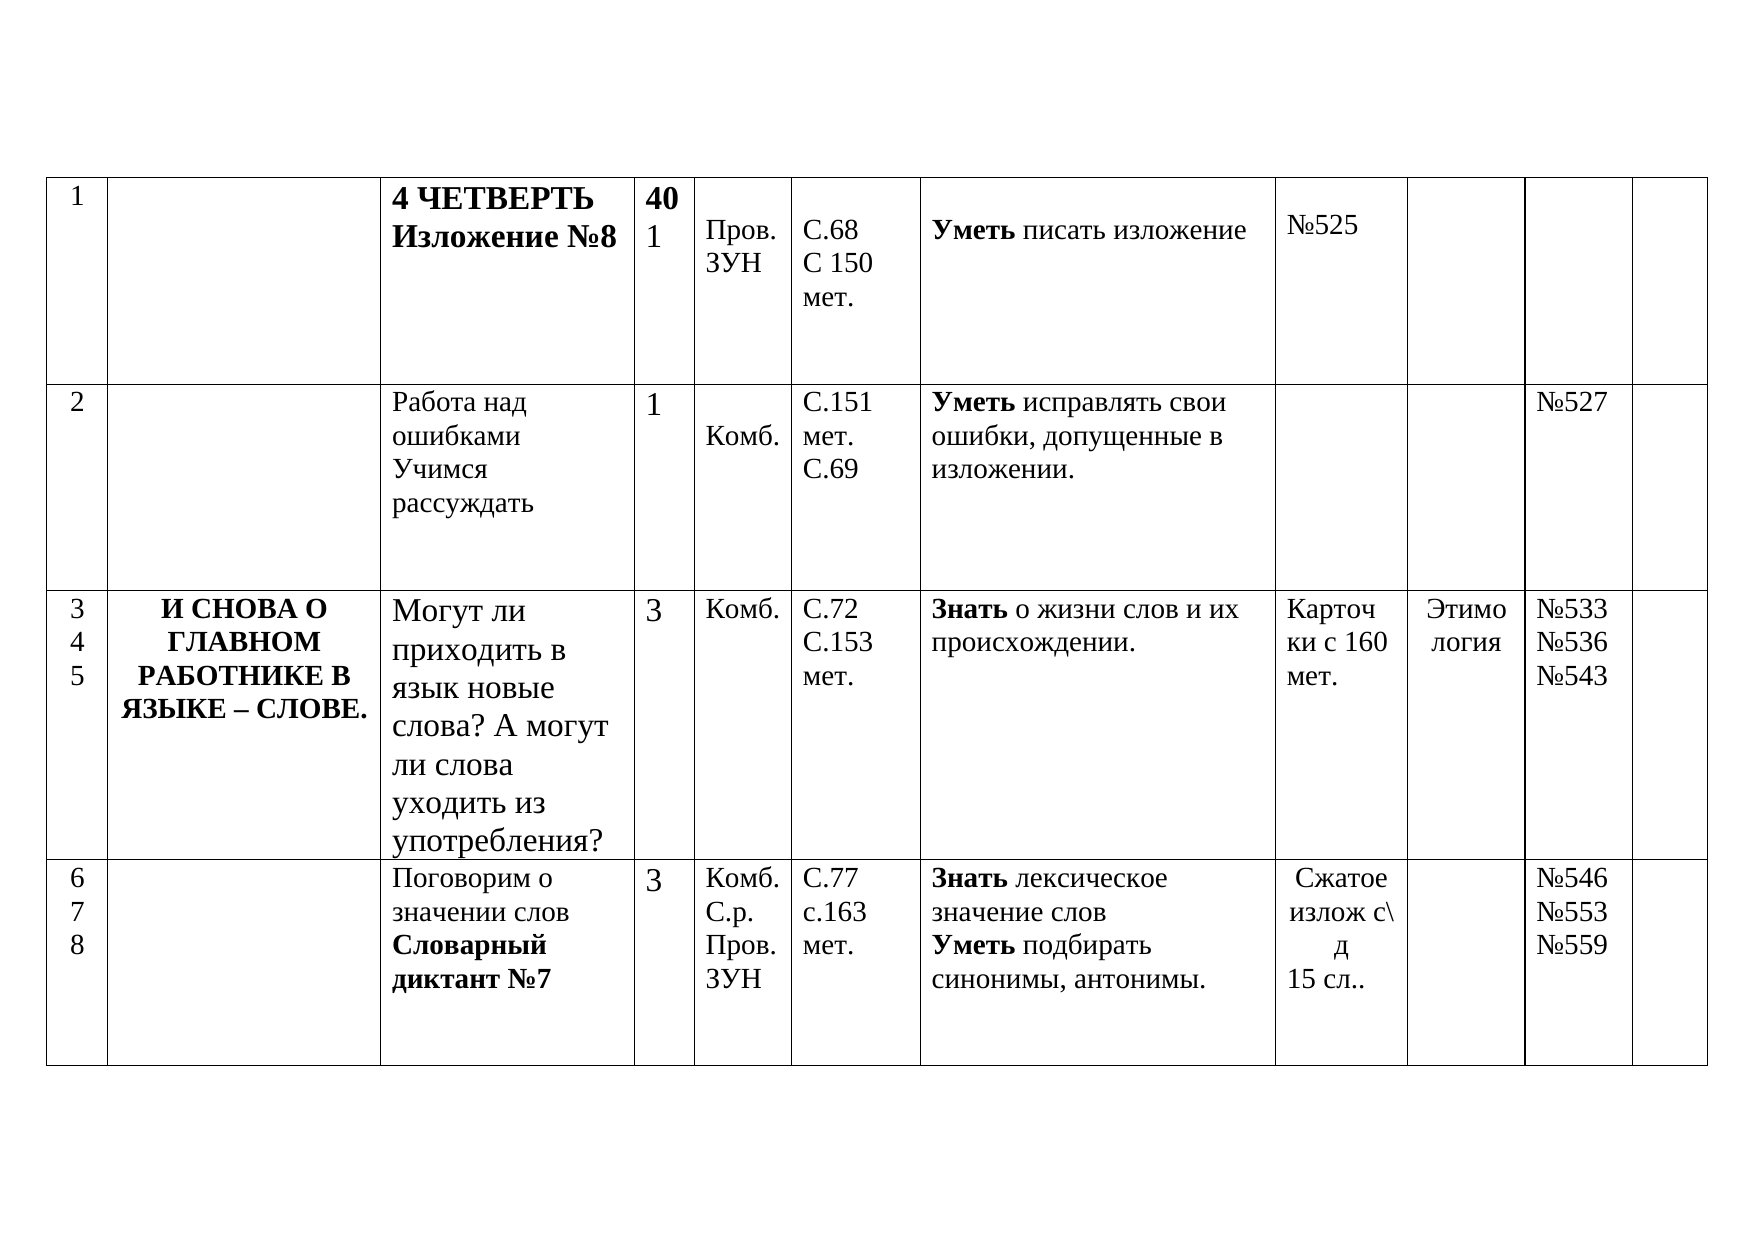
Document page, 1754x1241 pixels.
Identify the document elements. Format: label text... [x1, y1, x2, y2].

table_cell №525 [1276, 178, 1407, 383]
table_cell [1633, 860, 1707, 1065]
table_cell №533 №536 №543 [1526, 591, 1632, 859]
table_cell Карточ ки с 160 мет. [1276, 591, 1407, 859]
table_cell Этимо логия [1408, 591, 1524, 859]
table_cell [108, 385, 380, 590]
table_cell Могут ли приходить в язык новые слова? А могут ли слова уходить из употребления? [381, 591, 634, 859]
table_cell И СНОВА О ГЛАВНОМ РАБОТНИКЕ В ЯЗЫКЕ – СЛОВЕ. [108, 591, 380, 859]
table_cell 2 [47, 385, 107, 590]
table_cell [1633, 178, 1707, 383]
table_cell 6 7 8 [47, 860, 107, 1065]
table_cell Поговорим о значении слов Словарный диктант №7 [381, 860, 634, 1065]
table_cell 3 [635, 860, 694, 1065]
table_cell [1633, 385, 1707, 590]
table_cell №546 №553 №559 [1526, 860, 1632, 1065]
table_cell Уметь писать изложение [921, 178, 1275, 383]
table_cell Знать лексическое значение слов Уметь подбирать синонимы, антонимы. [921, 860, 1275, 1065]
table_cell [108, 178, 380, 383]
table_cell [108, 860, 380, 1065]
table_cell Уметь исправлять свои ошибки, допущенные в изложении. [921, 385, 1275, 590]
table_cell 3 [635, 591, 694, 859]
table_cell [1276, 385, 1407, 590]
table_cell Комб. [695, 591, 791, 859]
table_cell Сжатое излож с\д 15 сл.. [1276, 860, 1407, 1065]
table_cell [1526, 178, 1632, 383]
table_cell С.77 с.163 мет. [792, 860, 920, 1065]
table_cell [1408, 385, 1524, 590]
table_cell С.68 С 150 мет. [792, 178, 920, 383]
table_cell 4 ЧЕТВЕРТЬ Изложение №8 [381, 178, 634, 383]
table_cell Комб. С.р. Пров. ЗУН [695, 860, 791, 1065]
table_cell Пров. ЗУН [695, 178, 791, 383]
table_cell [1633, 591, 1707, 859]
table_cell [1408, 178, 1524, 383]
table_cell Знать о жизни слов и их происхождении. [921, 591, 1275, 859]
table_cell 1 [47, 178, 107, 383]
table_cell 40 1 [635, 178, 694, 383]
table_cell 3 4 5 [47, 591, 107, 859]
table_cell Комб. [695, 385, 791, 590]
table_cell С.151 мет. С.69 [792, 385, 920, 590]
table_cell №527 [1526, 385, 1632, 590]
table_cell 1 [635, 385, 694, 590]
table_cell [1408, 860, 1524, 1065]
table_cell Работа над ошибками Учимся рассуждать [381, 385, 634, 590]
table_cell С.72 С.153 мет. [792, 591, 920, 859]
